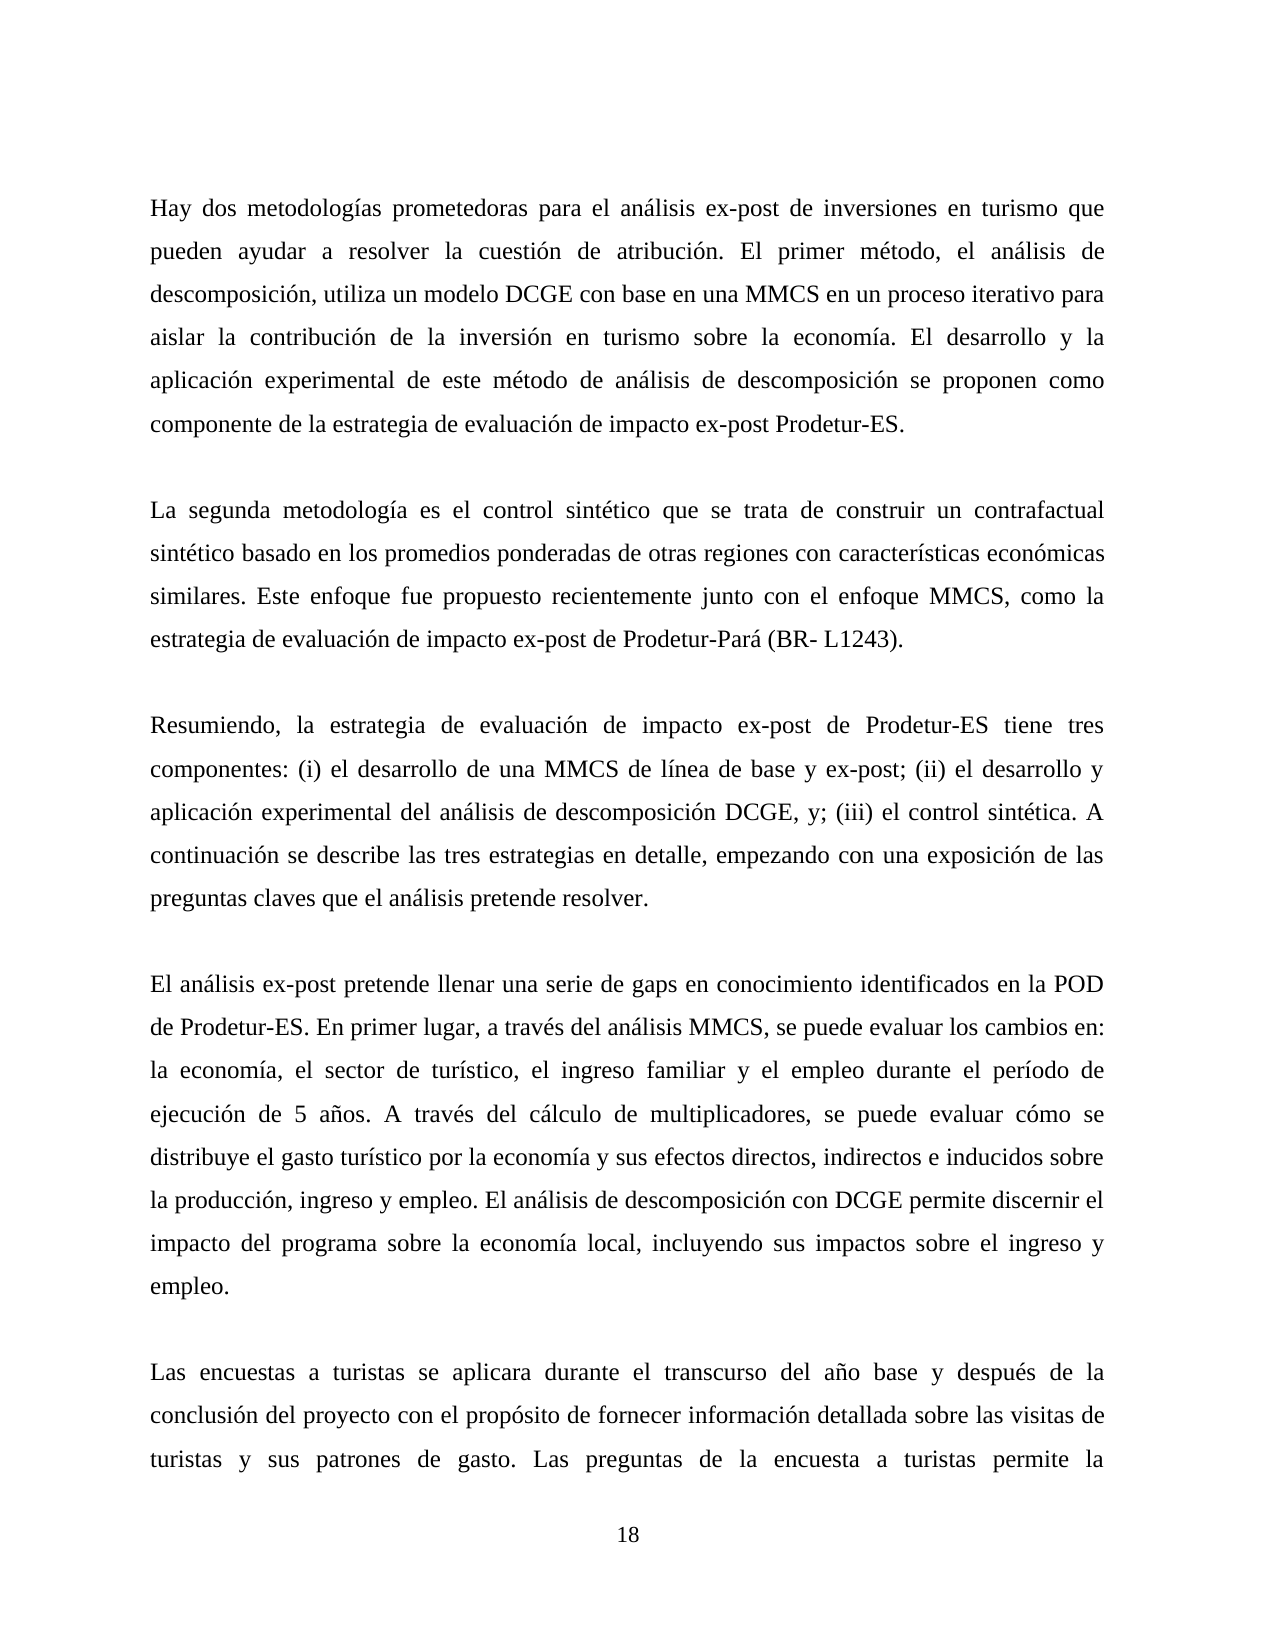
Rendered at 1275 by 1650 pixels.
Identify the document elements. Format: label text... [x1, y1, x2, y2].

list La segunda metodología es el control sintético que se trata de construir un contrafactual sintético basado en los promedios ponderadas de otras regiones con características económicas similares. Este enfoque fue propuesto recientemente junto con el enfoque MMCS, como la estrategia de evaluación de impacto ex-post de Prodetur-Pará (BR- L1243). [150, 495, 1106, 653]
list Resumiendo, la estrategia de evaluación de impacto ex-post de Prodetur-ES tiene tres componentes: (i) el desarrollo de una MMCS de línea de base y ex-post; (ii) el desarrollo y aplicación experimental del análisis de descomposición DCGE, y; (iii) el control sintética. A continuación se describe las tres estrategias en detalle, empezando con una exposición de las preguntas claves que el análisis pretende resolver. [150, 711, 1106, 912]
list El análisis ex-post pretende llenar una serie de gaps en conocimiento identificados en la POD de Prodetur-ES. En primer lugar, a través del análisis MMCS, se puede evaluar los cambios en: la economía, el sector de turístico, el ingreso familiar y el empleo durante el período de ejecución de 5 años. A través del cálculo de multiplicadores, se puede evaluar cómo se distribuye el gasto turístico por la economía y sus efectos directos, indirectos e inducidos sobre la producción, ingreso y empleo. El análisis de descomposición con DCGE permite discernir el impacto del programa sobre la economía local, incluyendo sus impactos sobre el ingreso y empleo. [150, 969, 1106, 1300]
list Hay dos metodologías prometedoras para el análisis ex-post de inversiones en turismo que pueden ayudar a resolver la cuestión de atribución. El primer método, el análisis de descomposición, utiliza un modelo DCGE con base en una MMCS en un proceso iterativo para aislar la contribución de la inversión en turismo sobre la economía. El desarrollo y la aplicación experimental de este método de análisis de descomposición se proponen como componente de la estrategia de evaluación de impacto ex-post Prodetur-ES. [150, 193, 1106, 437]
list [150, 1357, 1106, 1472]
